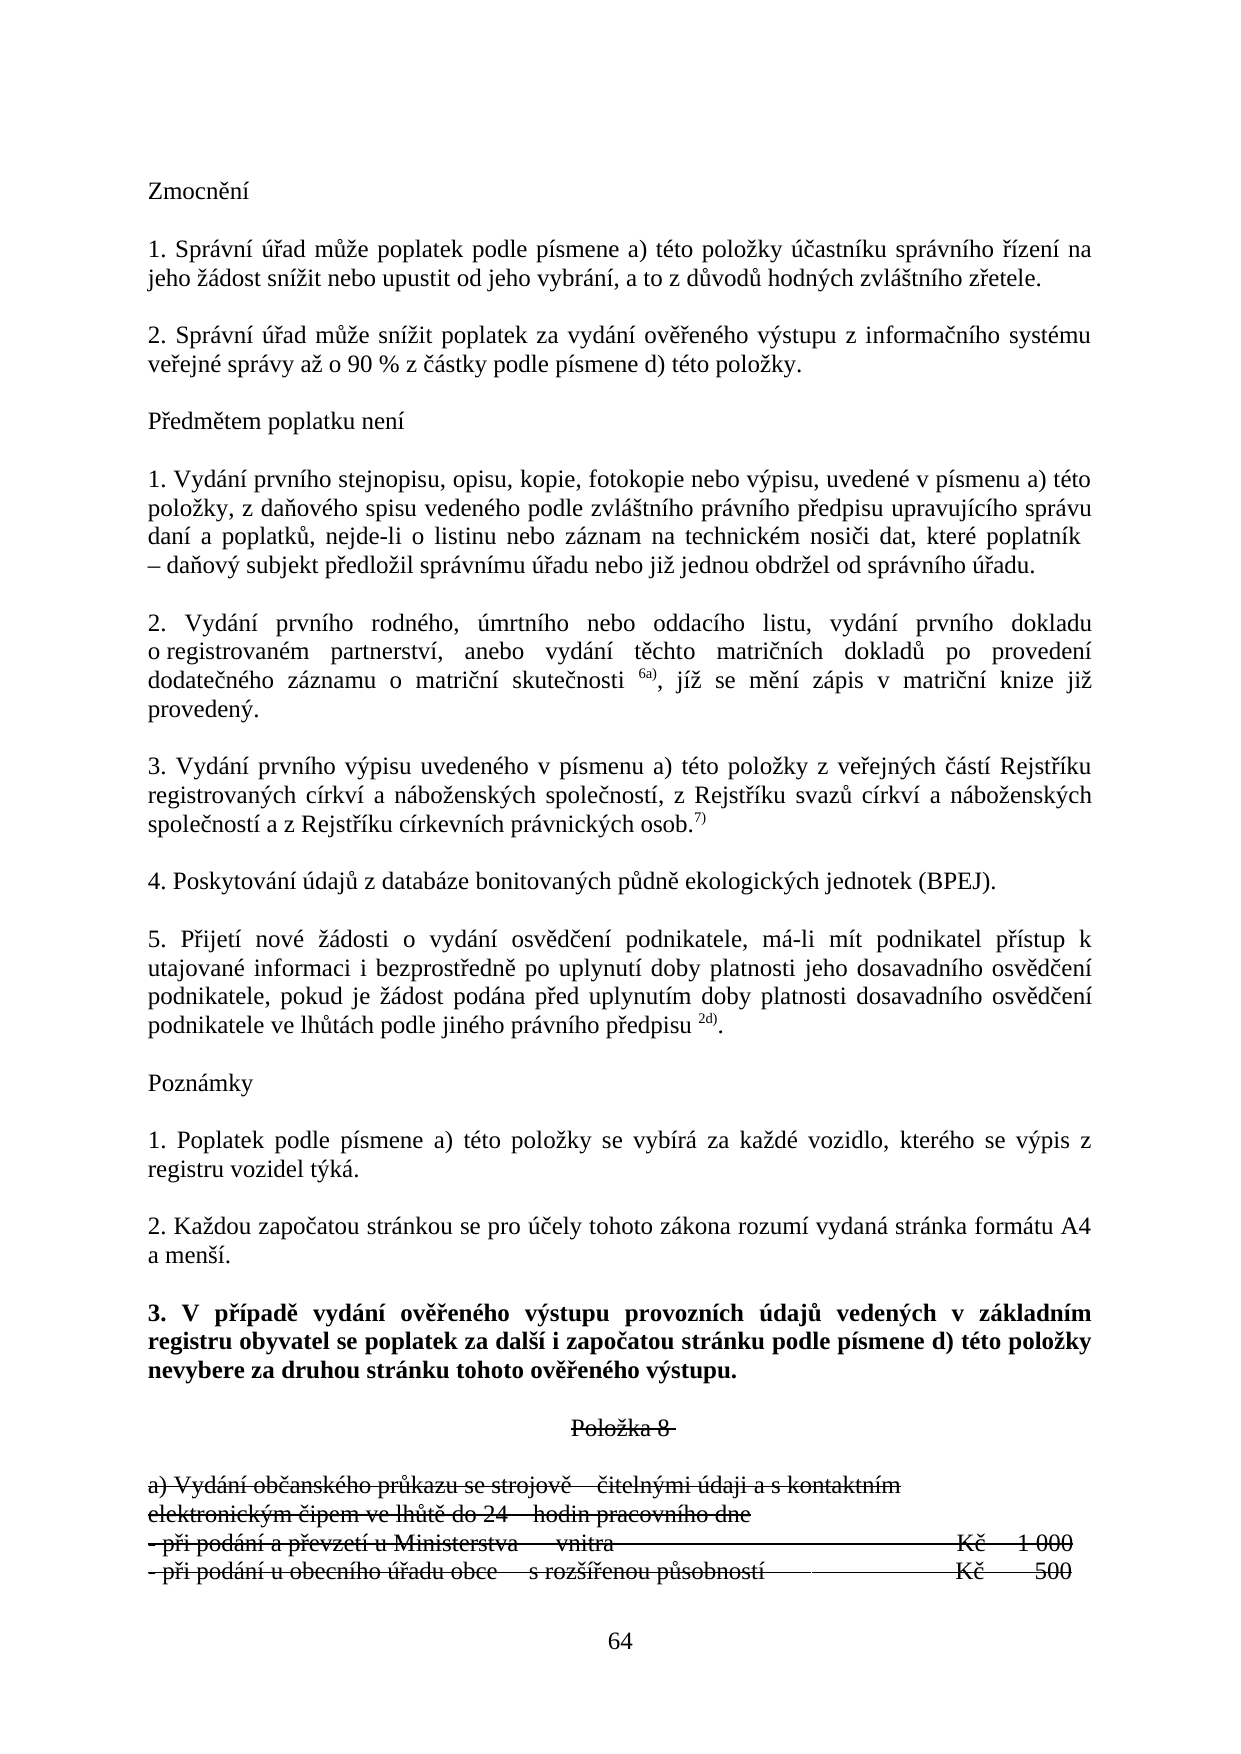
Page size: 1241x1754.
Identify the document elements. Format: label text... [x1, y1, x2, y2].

text 2. Správní úřad může snížit poplatek za vydání ověřeného výstupu z informačního systému veřejné správy až o 90 % z částky podle písmene d) této položky. [148, 320, 1093, 378]
text - při podání u obecního úřadu obce s rozšířenou působností Kč 500 [148, 1556, 1093, 1585]
text - při podání a převzetí u Ministerstva vnitra Kč 1 000 [148, 1528, 1093, 1556]
text Zmocnění [148, 176, 1093, 205]
text Položka 8 [148, 1413, 1093, 1441]
text 2. Vydání prvního rodného, úmrtního nebo oddacího listu, vydání prvního dokladu o registrovaném partnerství, anebo vydání těchto matričních dokladů po provedení dodatečného záznamu o matriční skutečnosti 6a), jíž se mění zápis v matriční knize již provedený. [148, 608, 1093, 723]
text Poznámky [148, 1068, 1093, 1096]
text 1. Poplatek podle písmene a) této položky se vybírá za každé vozidlo, kterého se výpis z registru vozidel týká. [148, 1125, 1093, 1183]
text Předmětem poplatku není [148, 406, 1093, 435]
text 3. V případě vydání ověřeného výstupu provozních údajů vedených v základním registru obyvatel se poplatek za další i započatou stránku podle písmene d) této položky nevybere za druhou stránku tohoto ověřeného výstupu. [148, 1298, 1093, 1384]
text 2. Každou započatou stránkou se pro účely tohoto zákona rozumí vydaná stránka formátu A4 a menší. [148, 1211, 1093, 1269]
text 1. Vydání prvního stejnopisu, opisu, kopie, fotokopie nebo výpisu, uvedené v písmenu a) této položky, z daňového spisu vedeného podle zvláštního právního předpisu upravujícího správu daní a poplatků, nejde-li o listinu nebo záznam na technickém nosiči dat, které poplatník – daňový subjekt předložil správnímu úřadu nebo již jednou obdržel od správního úřadu. [148, 464, 1093, 579]
text 5. Přijetí nové žádosti o vydání osvědčení podnikatele, má-li mít podnikatel přístup k utajované informaci i bezprostředně po uplynutí doby platnosti jeho dosavadního osvědčení podnikatele, pokud je žádost podána před uplynutím doby platnosti dosavadního osvědčení podnikatele ve lhůtách podle jiného právního předpisu 2d). [148, 924, 1093, 1039]
text 3. Vydání prvního výpisu uvedeného v písmenu a) této položky z veřejných částí Rejstříku registrovaných církví a náboženských společností, z Rejstříku svazů církví a náboženských společností a z Rejstříku církevních právnických osob.7) [148, 751, 1093, 838]
text a) Vydání občanského průkazu se strojově čitelnými údaji a s kontaktním [148, 1470, 1093, 1499]
text elektronickým čipem ve lhůtě do 24 hodin pracovního dne [148, 1499, 1093, 1528]
text 4. Poskytování údajů z databáze bonitovaných půdně ekologických jednotek (BPEJ). [148, 866, 1093, 895]
text 1. Správní úřad může poplatek podle písmene a) této položky účastníku správního řízení na jeho žádost snížit nebo upustit od jeho vybrání, a to z důvodů hodných zvláštního zřetele. [148, 234, 1093, 291]
